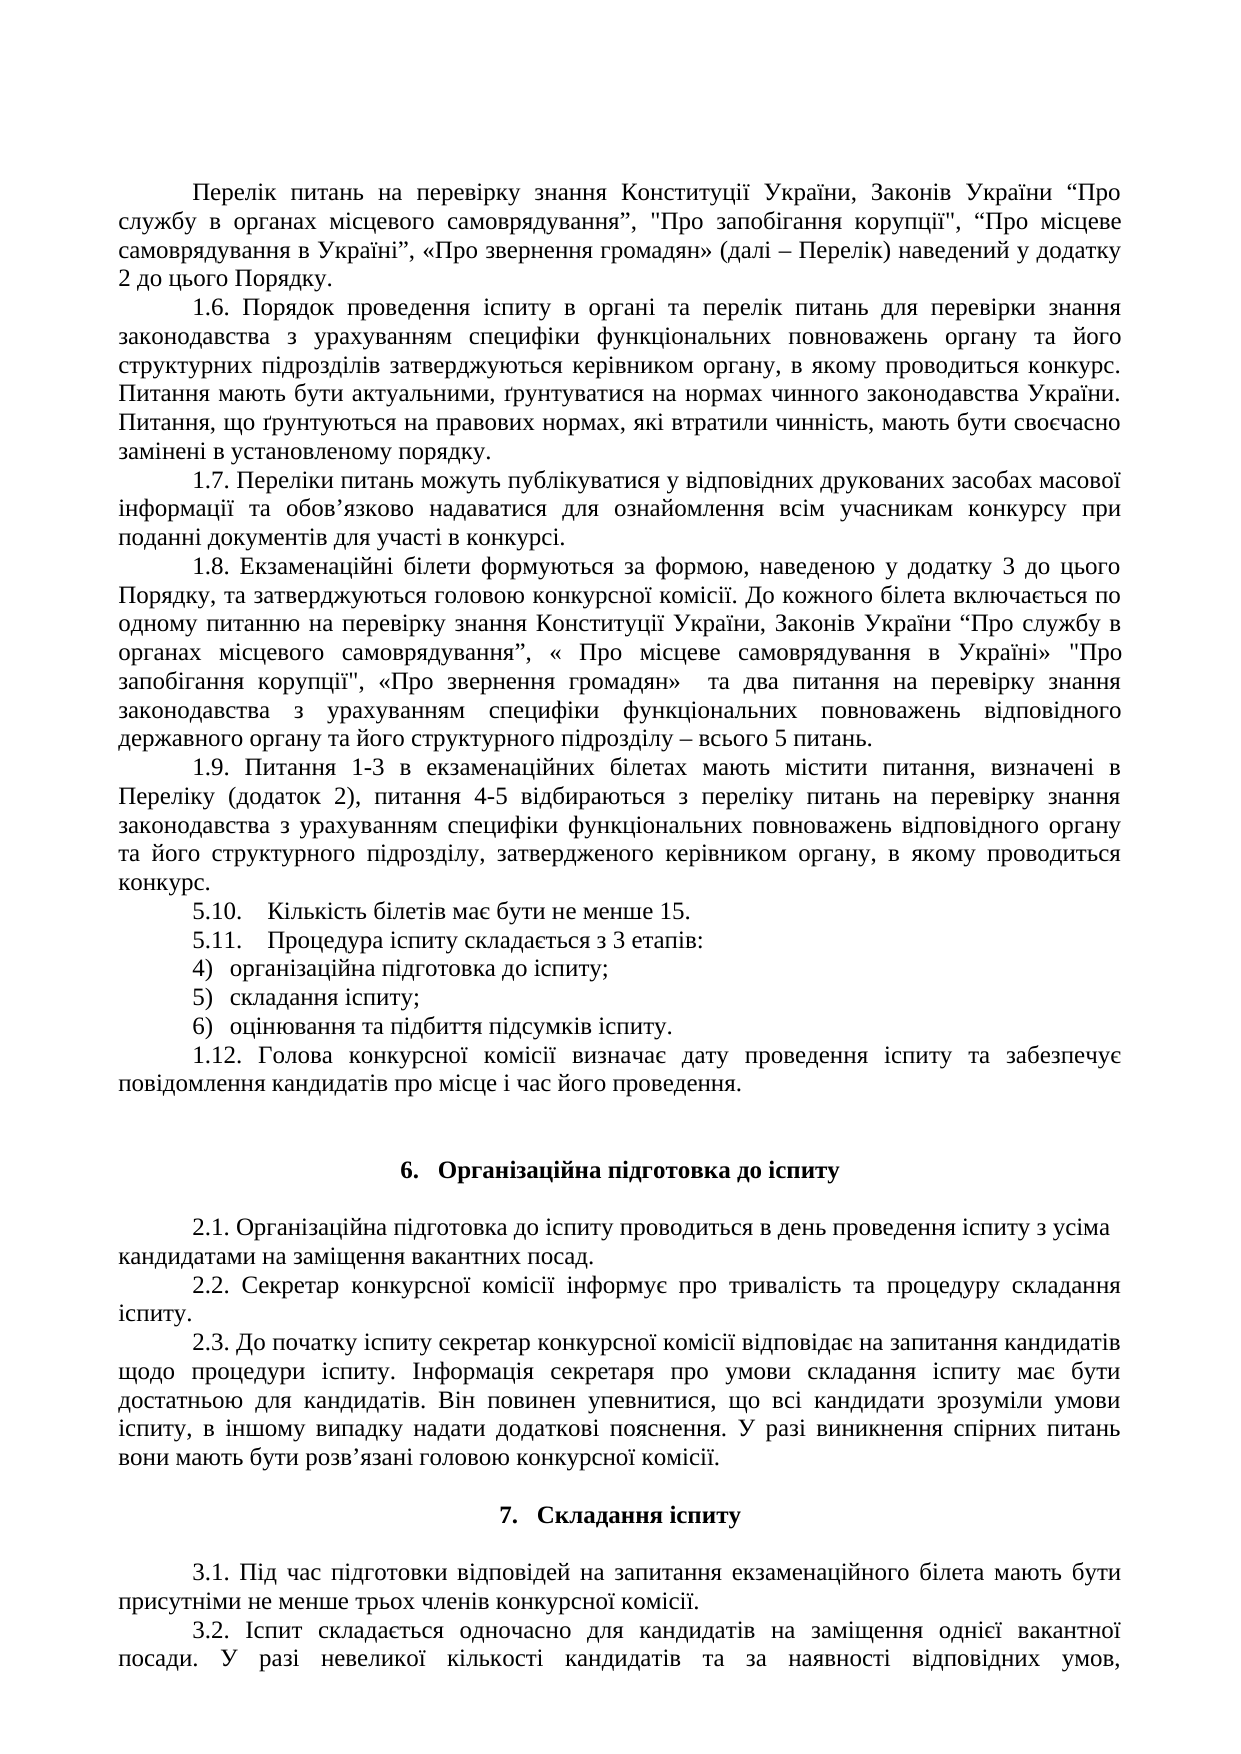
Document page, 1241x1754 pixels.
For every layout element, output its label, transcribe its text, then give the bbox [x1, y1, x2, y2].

text 2.3. До початку іспиту секретар конкурсної комісії відповідає на запитання кандидатів щодо процедури іспиту. Інформація секретаря про умови складання іспиту має бути достатньою для кандидатів. Він повинен упевнитися, що всі кандидати зрозуміли умови іспиту, в іншому випадку надати додаткові пояснення. У разі виникнення спірних питань вони мають бути розв’язані головою конкурсної комісії. [118, 1327, 1122, 1471]
text 1.6. Порядок проведення іспиту в органі та перелік питань для перевірки знання законодавства з урахуванням специфіки функціональних повноважень органу та його структурних підрозділів затверджуються керівником органу, в якому проводиться конкурс. Питання мають бути актуальними, ґрунтуватися на нормах чинного законодавства України. Питання, що ґрунтуються на правових нормах, які втратили чинність, мають бути своєчасно замінені в установленому порядку. [118, 292, 1122, 465]
text 2.2. Секретар конкурсної комісії інформує про тривалість та процедуру складання іспиту. [118, 1270, 1122, 1327]
text 1.12. Голова конкурсної комісії визначає дату проведення іспиту та забезпечує повідомлення кандидатів про місце і час його проведення. [118, 1040, 1122, 1097]
text 1.7. Переліки питань можуть публікуватися у відповідних друкованих засобах масової інформації та обов’язково надаватися для ознайомлення всім учасникам конкурсу при поданні документів для участі в конкурсі. [118, 465, 1122, 551]
list оцінювання та підбиття підсумків іспиту. [192, 1011, 1122, 1040]
list організаційна підготовка до іспиту; [192, 953, 1122, 982]
text 3.1. Під час підготовки відповідей на запитання екзаменаційного білета мають бути присутніми не менше трьох членів конкурсної комісії. [118, 1557, 1122, 1615]
text Перелік питань на перевірку знання Конституції України, Законів України “Про службу в органах місцевого самоврядування”, "Про запобігання корупції", “Про місцеве самоврядування в Україні”, «Про звернення громадян» (далі – Перелік) наведений у додатку 2 до цього Порядку. [118, 177, 1122, 292]
text 1.8. Екзаменаційні білети формуються за формою, наведеною у додатку 3 до цього Порядку, та затверджуються головою конкурсної комісії. До кожного білета включається по одному питанню на перевірку знання Конституції України, Законів України “Про службу в органах місцевого самоврядування”, « Про місцеве самоврядування в Україні» "Про запобігання корупції", «Про звернення громадян» та два питання на перевірку знання законодавства з урахуванням специфіки функціональних повноважень відповідного державного органу та його структурного підрозділу – всього 5 питань. [118, 551, 1122, 752]
text 1.9. Питання 1-3 в екзаменаційних білетах мають містити питання, визначені в Переліку (додаток 2), питання 4-5 відбираються з переліку питань на перевірку знання законодавства з урахуванням специфіки функціональних повноважень відповідного органу та його структурного підрозділу, затвердженого керівником органу, в якому проводиться конкурс. [118, 752, 1122, 896]
list Організаційна підготовка до іспиту [118, 1155, 1122, 1183]
list Процедура іспиту складається з 3 етапів: [192, 925, 1122, 953]
text 2.1. Організаційна підготовка до іспиту проводиться в день проведення іспиту з усіма кандидатами на заміщення вакантних посад. [118, 1212, 1122, 1270]
list складання іспиту; [192, 982, 1122, 1011]
list Складання іспиту [118, 1500, 1122, 1528]
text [118, 1615, 1122, 1672]
list Кількість білетів має бути не менше 15. [192, 896, 1122, 925]
